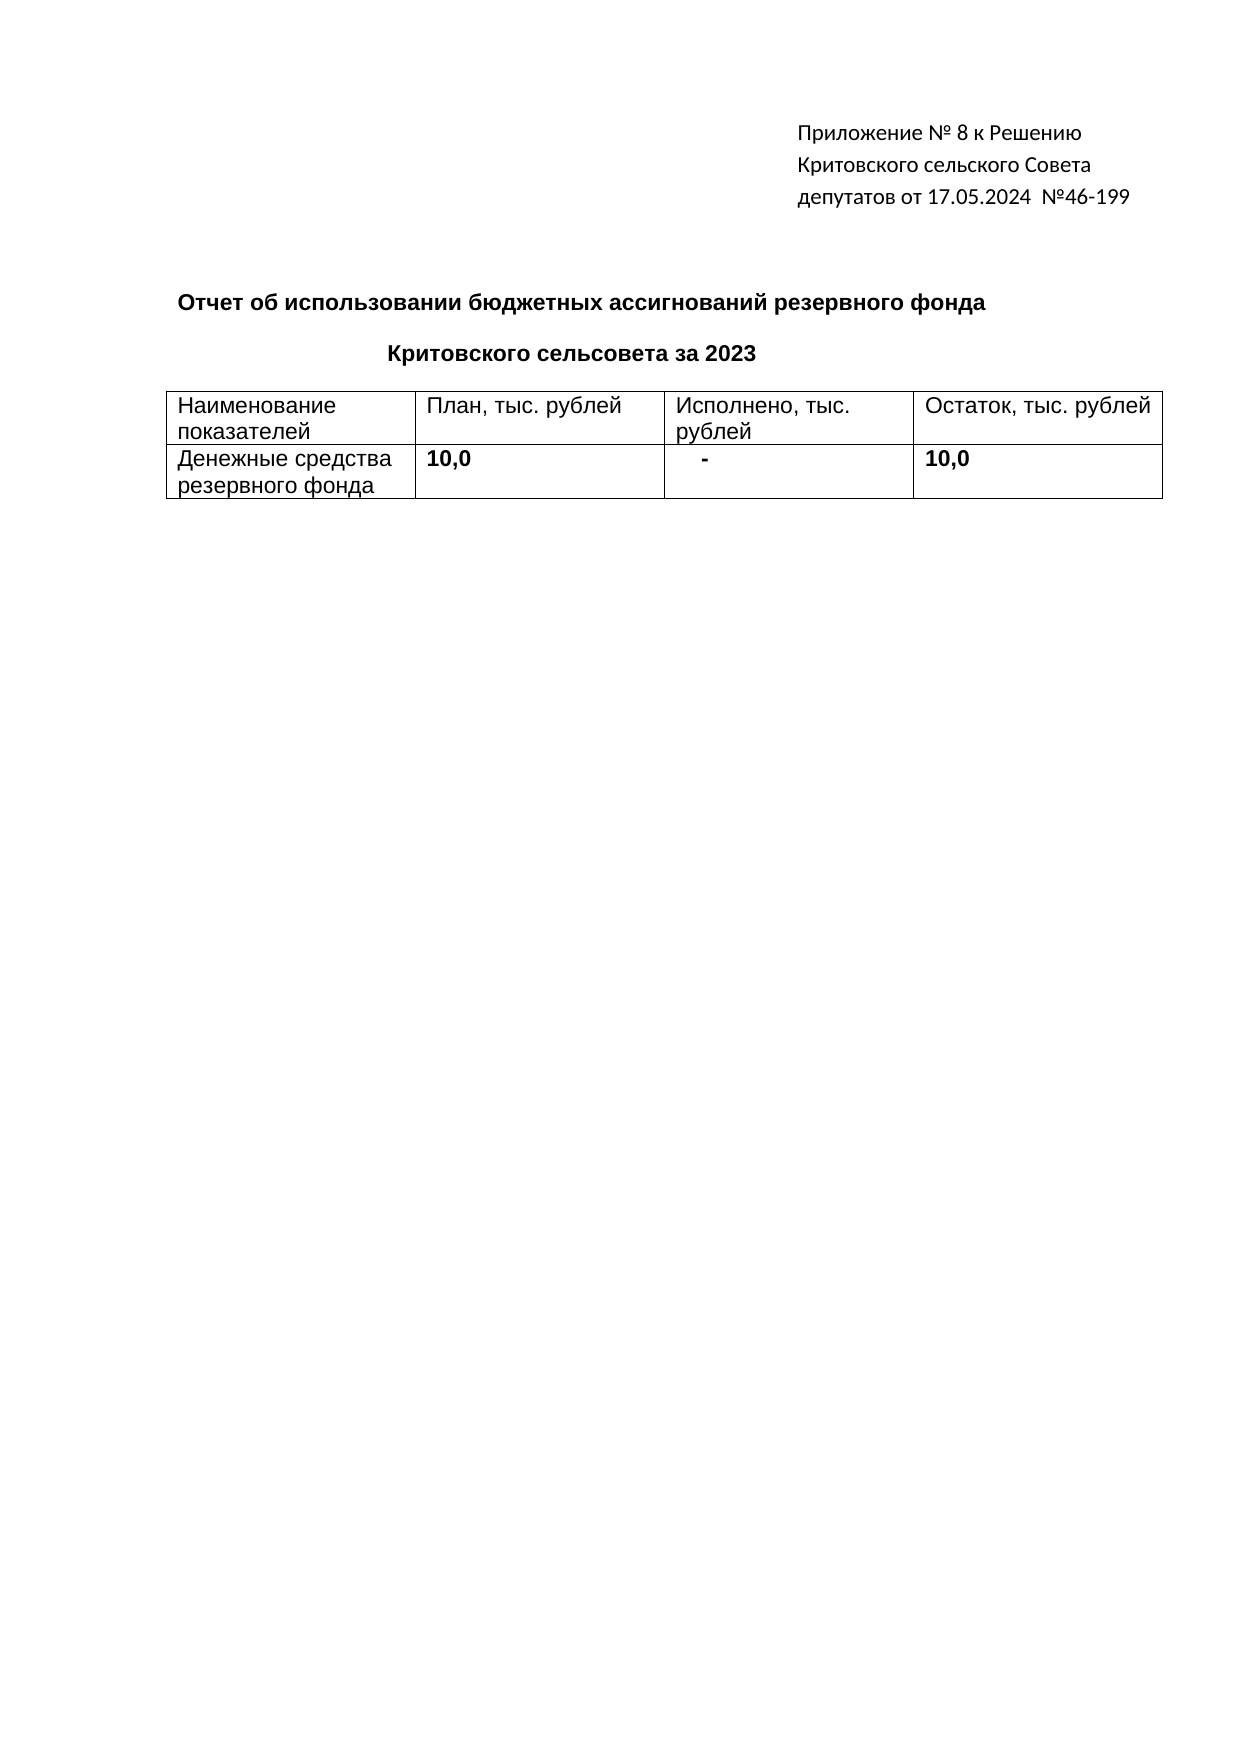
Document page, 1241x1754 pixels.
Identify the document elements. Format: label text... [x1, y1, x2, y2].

table_cell - [665, 445, 913, 498]
text Приложение № 8 к Решению Критовского сельского Совета депутатов от 17.05.2024 №46-199 [797, 118, 1152, 211]
table_header Остаток, тыс. рублей [914, 392, 1162, 444]
table_header Наименование показателей [167, 392, 415, 444]
text Критовского сельсовета за 2023 [177, 339, 1152, 366]
table_cell 10,0 [914, 445, 1162, 498]
table_header Исполнено, тыс. рублей [665, 392, 913, 444]
text Отчет об использовании бюджетных ассигнований резервного фонда [177, 288, 1152, 315]
table_cell Денежные средства резервного фонда [167, 445, 415, 498]
table_cell 10,0 [416, 445, 664, 498]
table_header План, тыс. рублей [416, 392, 664, 444]
